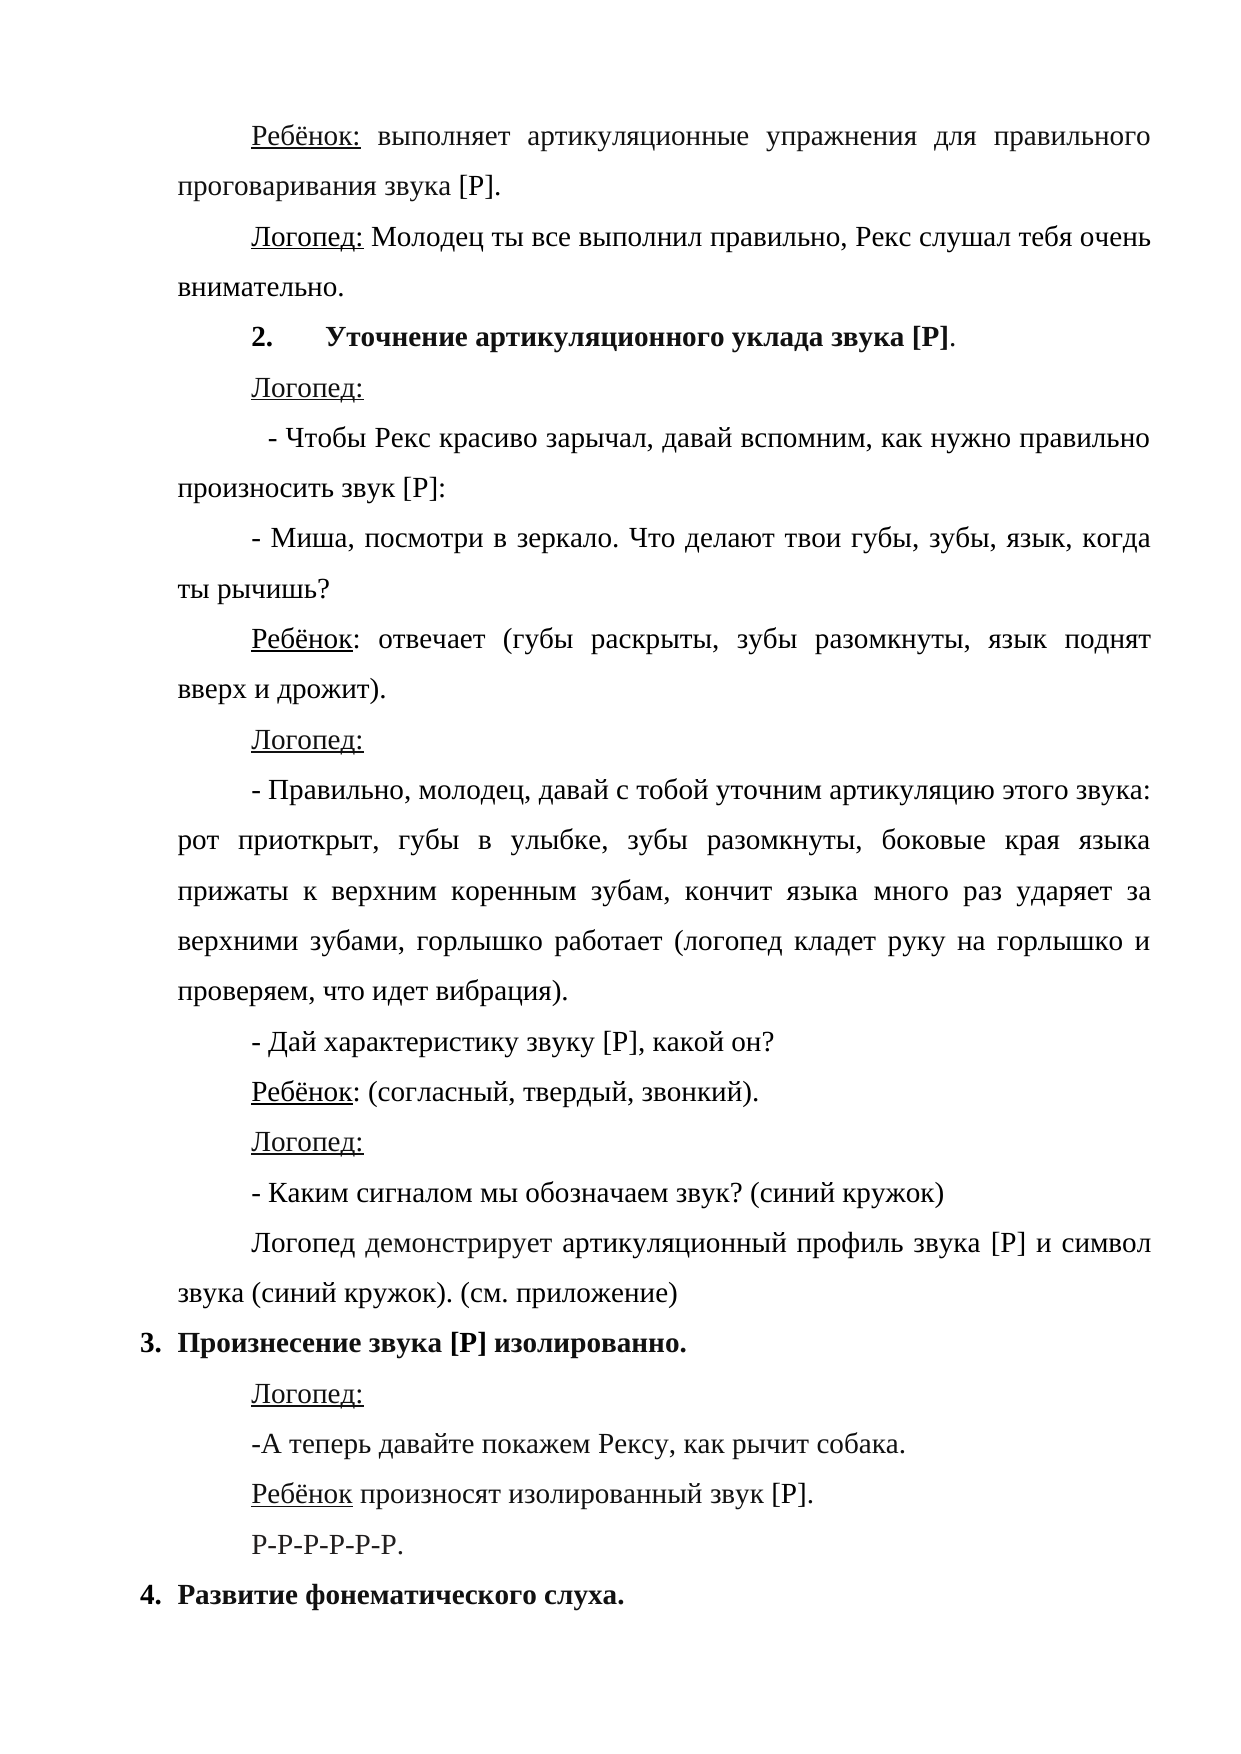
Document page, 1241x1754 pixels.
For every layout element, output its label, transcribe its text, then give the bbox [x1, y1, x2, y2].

text - Каким сигналом мы обозначаем звук? (синий кружок) [177, 1175, 1152, 1208]
text Р-Р-Р-Р-Р-Р. [177, 1527, 1152, 1560]
text Логопед: [177, 1124, 1152, 1158]
text - Правильно, молодец, давай с тобой уточним артикуляцию этого звука: рот приоткрыт, губы в улыбке, зубы разомкнуты, боковые края языка прижаты к верхним коренным зубам, кончит языка много раз ударяет за верхними зубами, горлышко работает (логопед кладет руку на горлышко и проверяем, что идет вибрация). [177, 957, 1152, 1007]
text Ребёнок: выполняет артикуляционные упражнения для правильного проговаривания звука [Р]. [177, 118, 1152, 202]
text Логопед демонстрирует артикуляционный профиль звука [Р] и символ звука (синий кружок). (см. приложение) [177, 1225, 1152, 1309]
text - Миша, посмотри в зеркало. Что делают твои губы, зубы, язык, когда ты рычишь? [177, 521, 1152, 604]
list -А теперь давайте покажем Рексу, как рычит собака. [177, 1426, 1152, 1460]
text Ребёнок произносят изолированный звук [Р]. [177, 1477, 1152, 1510]
text Ребёнок: (согласный, твердый, звонкий). [177, 1074, 1152, 1108]
text Логопед: [177, 370, 1152, 403]
text Ребёнок: отвечает (губы раскрыты, зубы разомкнуты, язык поднят вверх и дрожит). [177, 621, 1152, 705]
text Логопед: Молодец ты все выполнил правильно, Рекс слушал тебя очень внимательно. [177, 219, 1152, 303]
text - Чтобы Рекс красиво зарычал, давай вспомним, как нужно правильно произносить звук [Р]: [177, 420, 1152, 504]
text - Дай характеристику звуку [Р], какой он? [177, 1024, 1152, 1057]
text Логопед: [177, 722, 1152, 755]
list Развитие фонематического слуха. [140, 1577, 1152, 1611]
list Логопед: [177, 1376, 1152, 1409]
text - Правильно, молодец, давай с тобой уточним артикуляцию этого звука: рот приоткрыт, губы в улыбке, зубы разомкнуты, боковые края языка прижаты к верхним коренным зубам, кончит языка много раз ударяет за верхними зубами, горлышко работает (логопед кладет руку на горлышко и проверяем, что идет вибрация). [177, 772, 1152, 923]
list Уточнение артикуляционного уклада звука [Р]. [177, 319, 1152, 353]
list Произнесение звука [Р] изолированно. [140, 1326, 1152, 1359]
